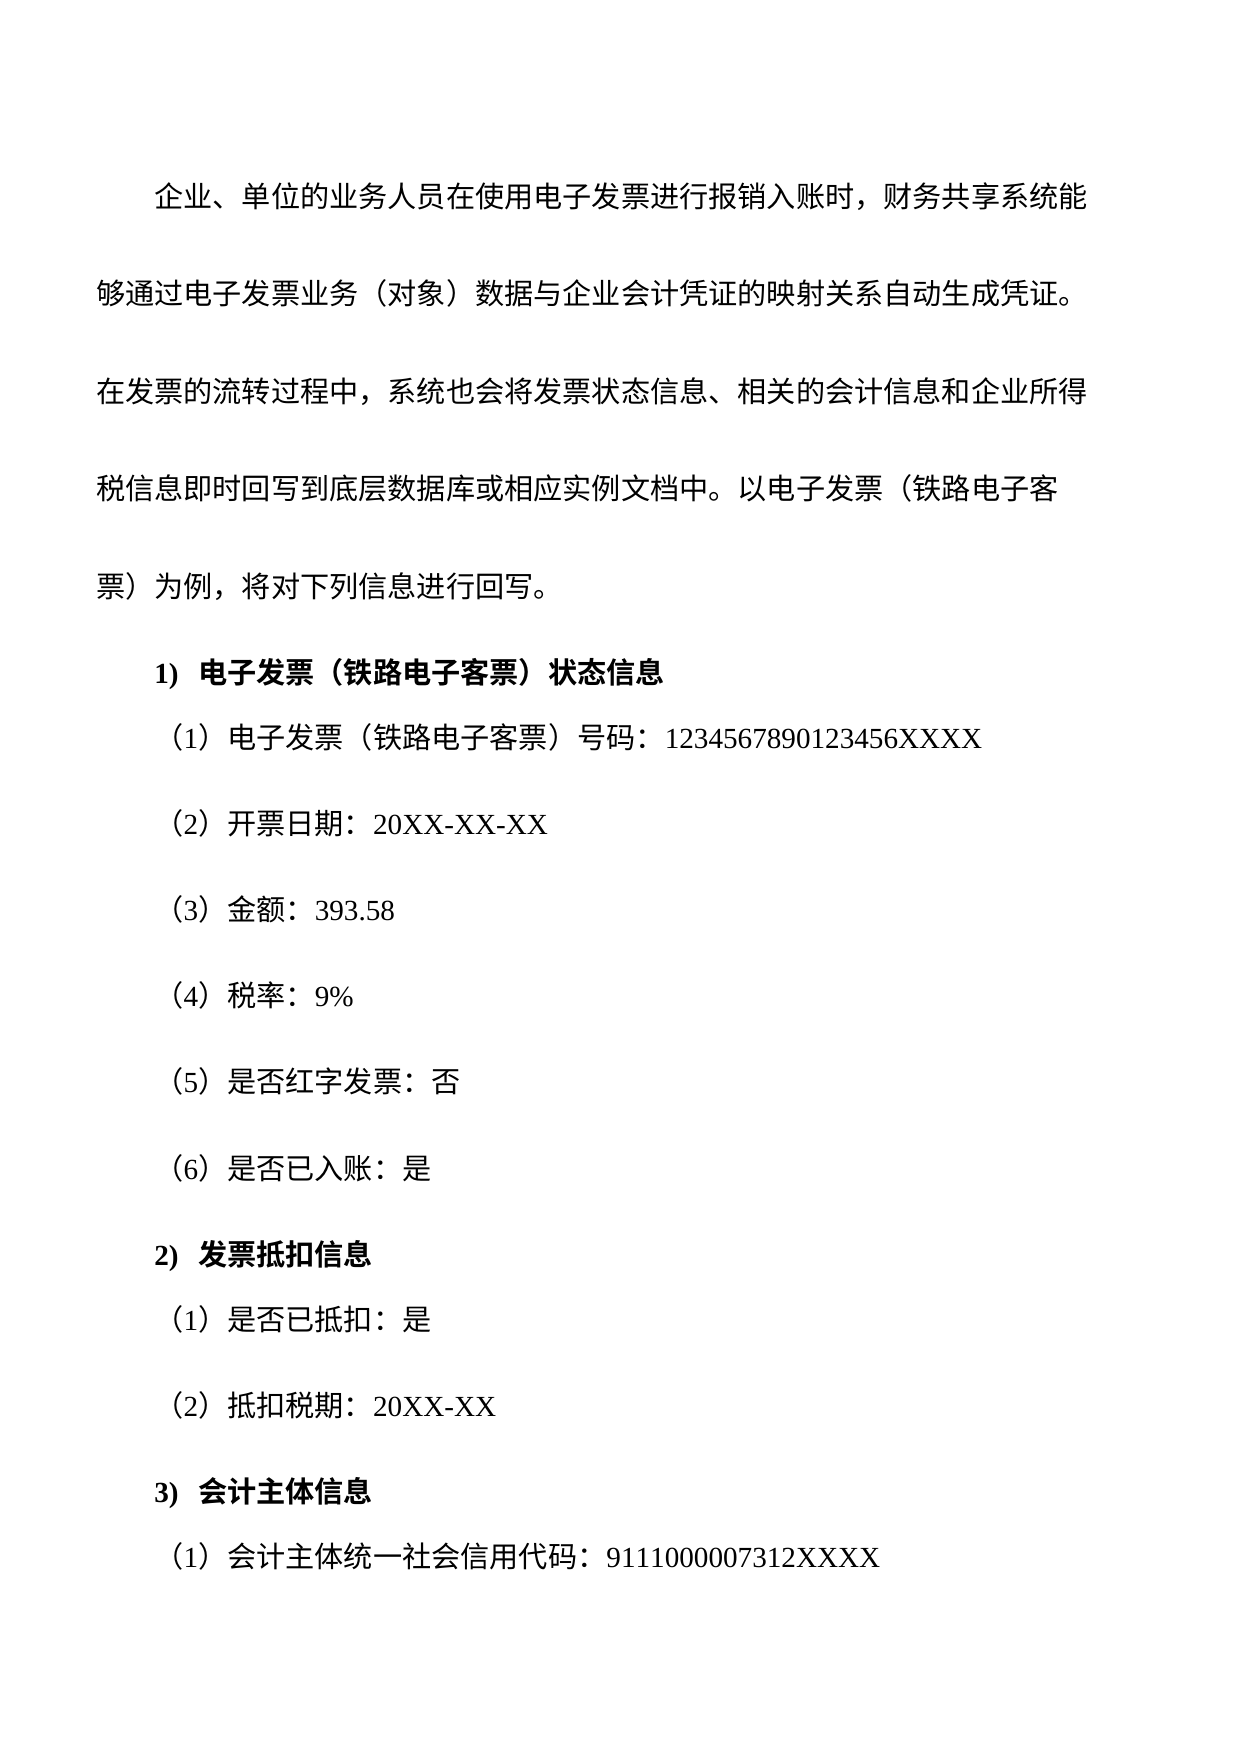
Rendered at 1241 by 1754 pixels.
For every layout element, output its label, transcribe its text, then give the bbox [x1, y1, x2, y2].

text 企业、单位的业务人员在使用电子发票进行报销入账时，财务共享系统能够通过电子发票业务（对象）数据与企业会计凭证的映射关系自动生成凭证。在发票的流转过程中，系统也会将发票状态信息、相关的会计信息和企业所得税信息即时回写到底层数据库或相应实例文档中。以电子发票（铁路电子客票）为例，将对下列信息进行回写。 [96, 162, 1104, 617]
text （1）会计主体统一社会信用代码：9111000007312XXXX [96, 1522, 1104, 1587]
list 电子发票（铁路电子客票）状态信息 [154, 638, 1104, 703]
text （2）抵扣税期：20XX-XX [96, 1371, 1104, 1436]
text （5）是否红字发票：否 [96, 1048, 1104, 1113]
text （6）是否已入账：是 [96, 1134, 1104, 1199]
text （1）是否已抵扣：是 [96, 1285, 1104, 1350]
list 会计主体信息 [154, 1457, 1104, 1522]
text （3）金额：393.58 [96, 875, 1104, 940]
list 发票抵扣信息 [154, 1220, 1104, 1285]
text （2）开票日期：20XX-XX-XX [96, 789, 1104, 854]
text （4）税率：9% [96, 962, 1104, 1027]
text （1）电子发票（铁路电子客票）号码：1234567890123456XXXX [96, 703, 1104, 768]
